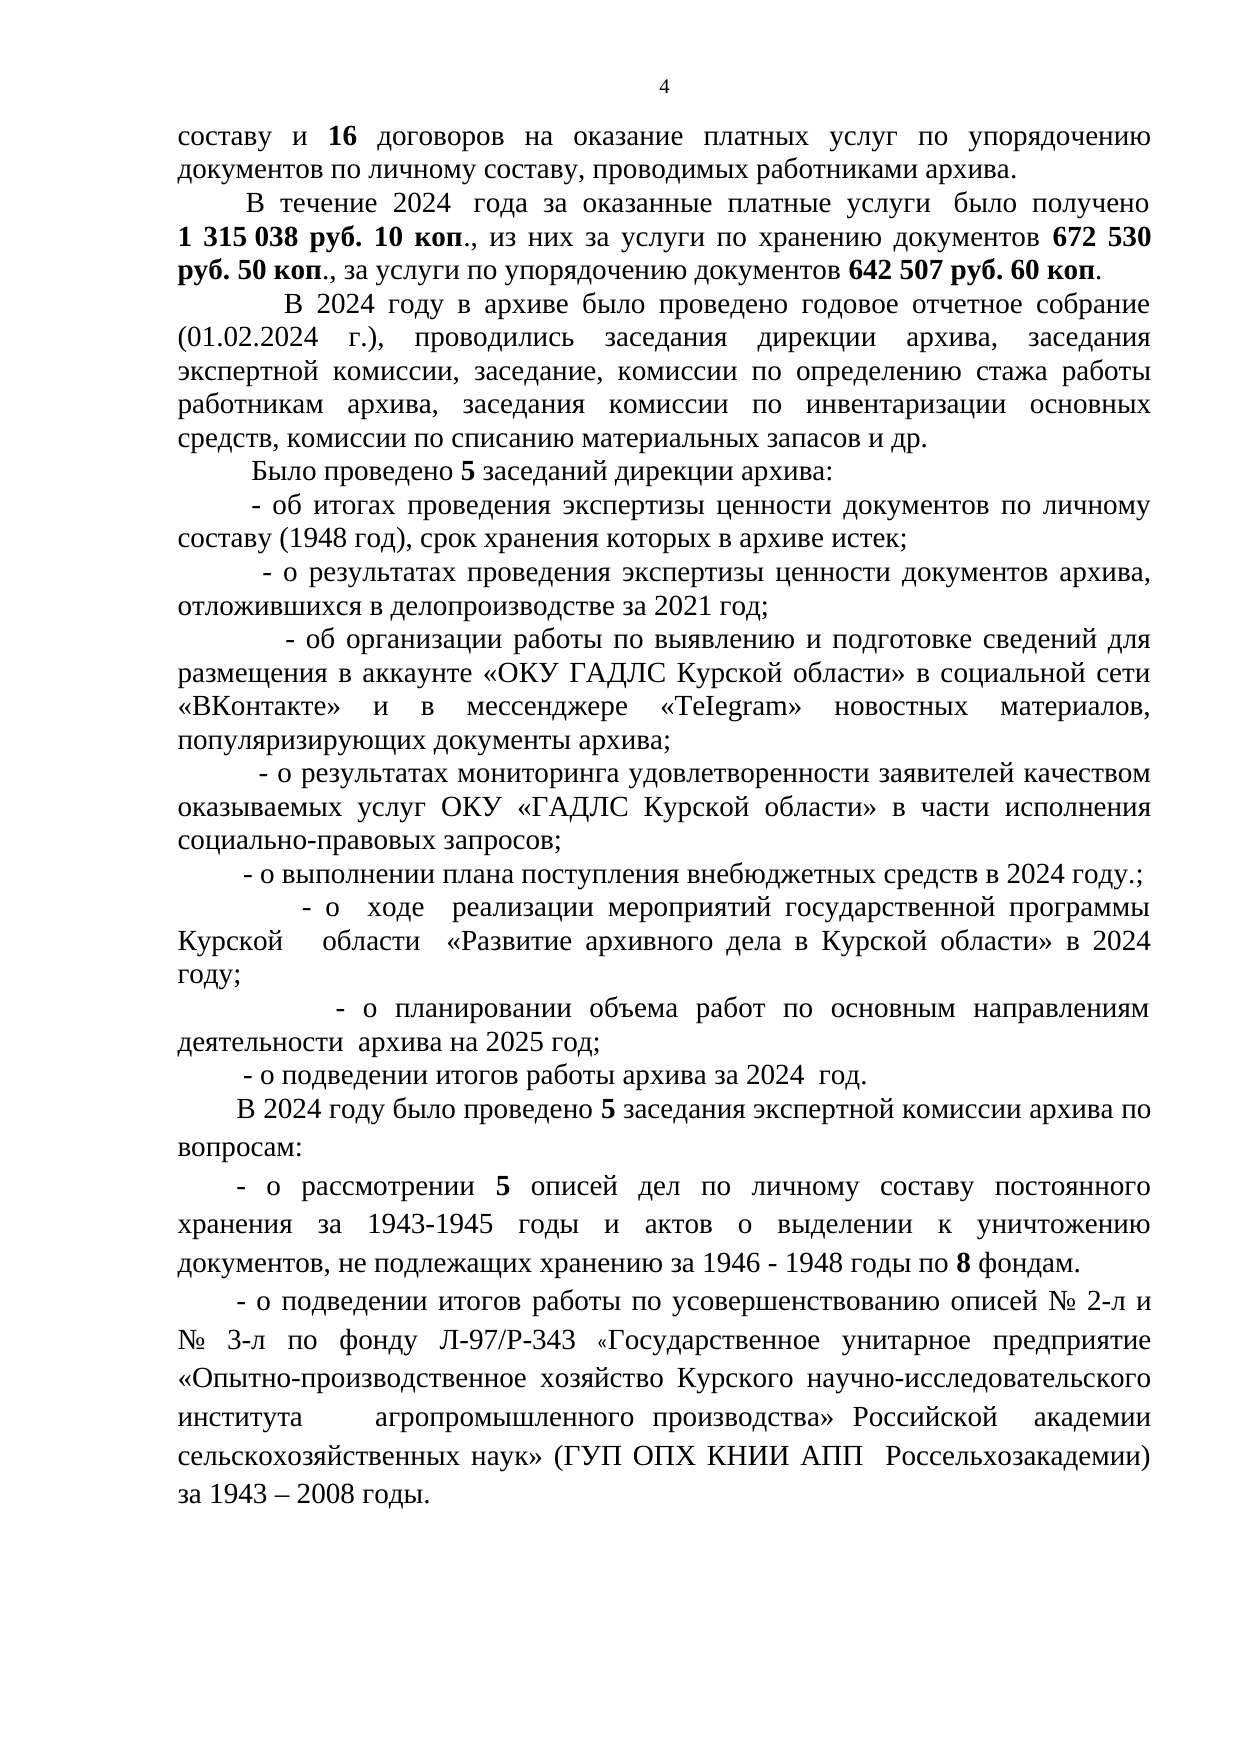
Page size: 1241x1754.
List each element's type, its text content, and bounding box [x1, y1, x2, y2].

text В 2024 году в архиве было проведено годовое отчетное собрание (01.02.2024 г.), проводились заседания дирекции архива, заседания экспертной комиссии, заседание, комиссии по определению стажа работы работникам архива, заседания комиссии по инвентаризации основных средств, комиссии по списанию материальных запасов и др. [177, 286, 1152, 453]
text - об итогах проведения экспертизы ценности документов по личному составу (1948 год), срок хранения которых в архиве истек; [177, 487, 1152, 554]
text - об организации работы по выявлению и подготовке сведений для размещения в аккаунте «ОКУ ГАДЛС Курской области» в социальной сети «ВКонтакте» и в мессенджере «TeIegram» новостных материалов, популяризирующих документы архива; [177, 621, 1152, 755]
text - о ходе реализации мероприятий государственной программы Курской области «Развитие архивного дела в Курской области» в 2024 году; [177, 889, 1152, 990]
text - о выполнении плана поступления внебюджетных средств в 2024 году.; [177, 856, 1152, 889]
text - о результатах проведения экспертизы ценности документов архива, отложившихся в делопроизводстве за 2021 год; [177, 554, 1152, 621]
text - о подведении итогов работы по усовершенствованию описей № 2-л и № 3-л по фонду Л-97/Р-343 «Государственное унитарное предприятие «Опытно-производственное хозяйство Курского научно-исследовательского института агропромышленного производства» Российской академии сельскохозяйственных наук» (ГУП ОПХ КНИИ АПП Россельхозакадемии) за 1943 – 2008 годы. [177, 1283, 1152, 1510]
text В течение 2024 года за оказанные платные услуги было получено 1 315 038 руб. 10 коп., из них за услуги по хранению документов 672 530 руб. 50 коп., за услуги по упорядочению документов 642 507 руб. 60 коп. [177, 185, 1152, 286]
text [177, 118, 1152, 185]
text - о результатах мониторинга удовлетворенности заявителей качеством оказываемых услуг ОКУ «ГАДЛС Курской области» в части исполнения социально-правовых запросов; [177, 755, 1152, 856]
text - о подведении итогов работы архива за 2024 год. [177, 1057, 1152, 1091]
text - о рассмотрении 5 описей дел по личному составу постоянного хранения за 1943-1945 годы и актов о выделении к уничтожению документов, не подлежащих хранению за 1946 - 1948 годы по 8 фондам. [177, 1168, 1152, 1278]
text В 2024 году было проведено 5 заседания экспертной комиссии архива по вопросам: [177, 1091, 1152, 1163]
text Было проведено 5 заседаний дирекции архива: [177, 453, 1152, 487]
text - о планировании объема работ по основным направлениям деятельности архива на 2025 год; [177, 990, 1152, 1057]
